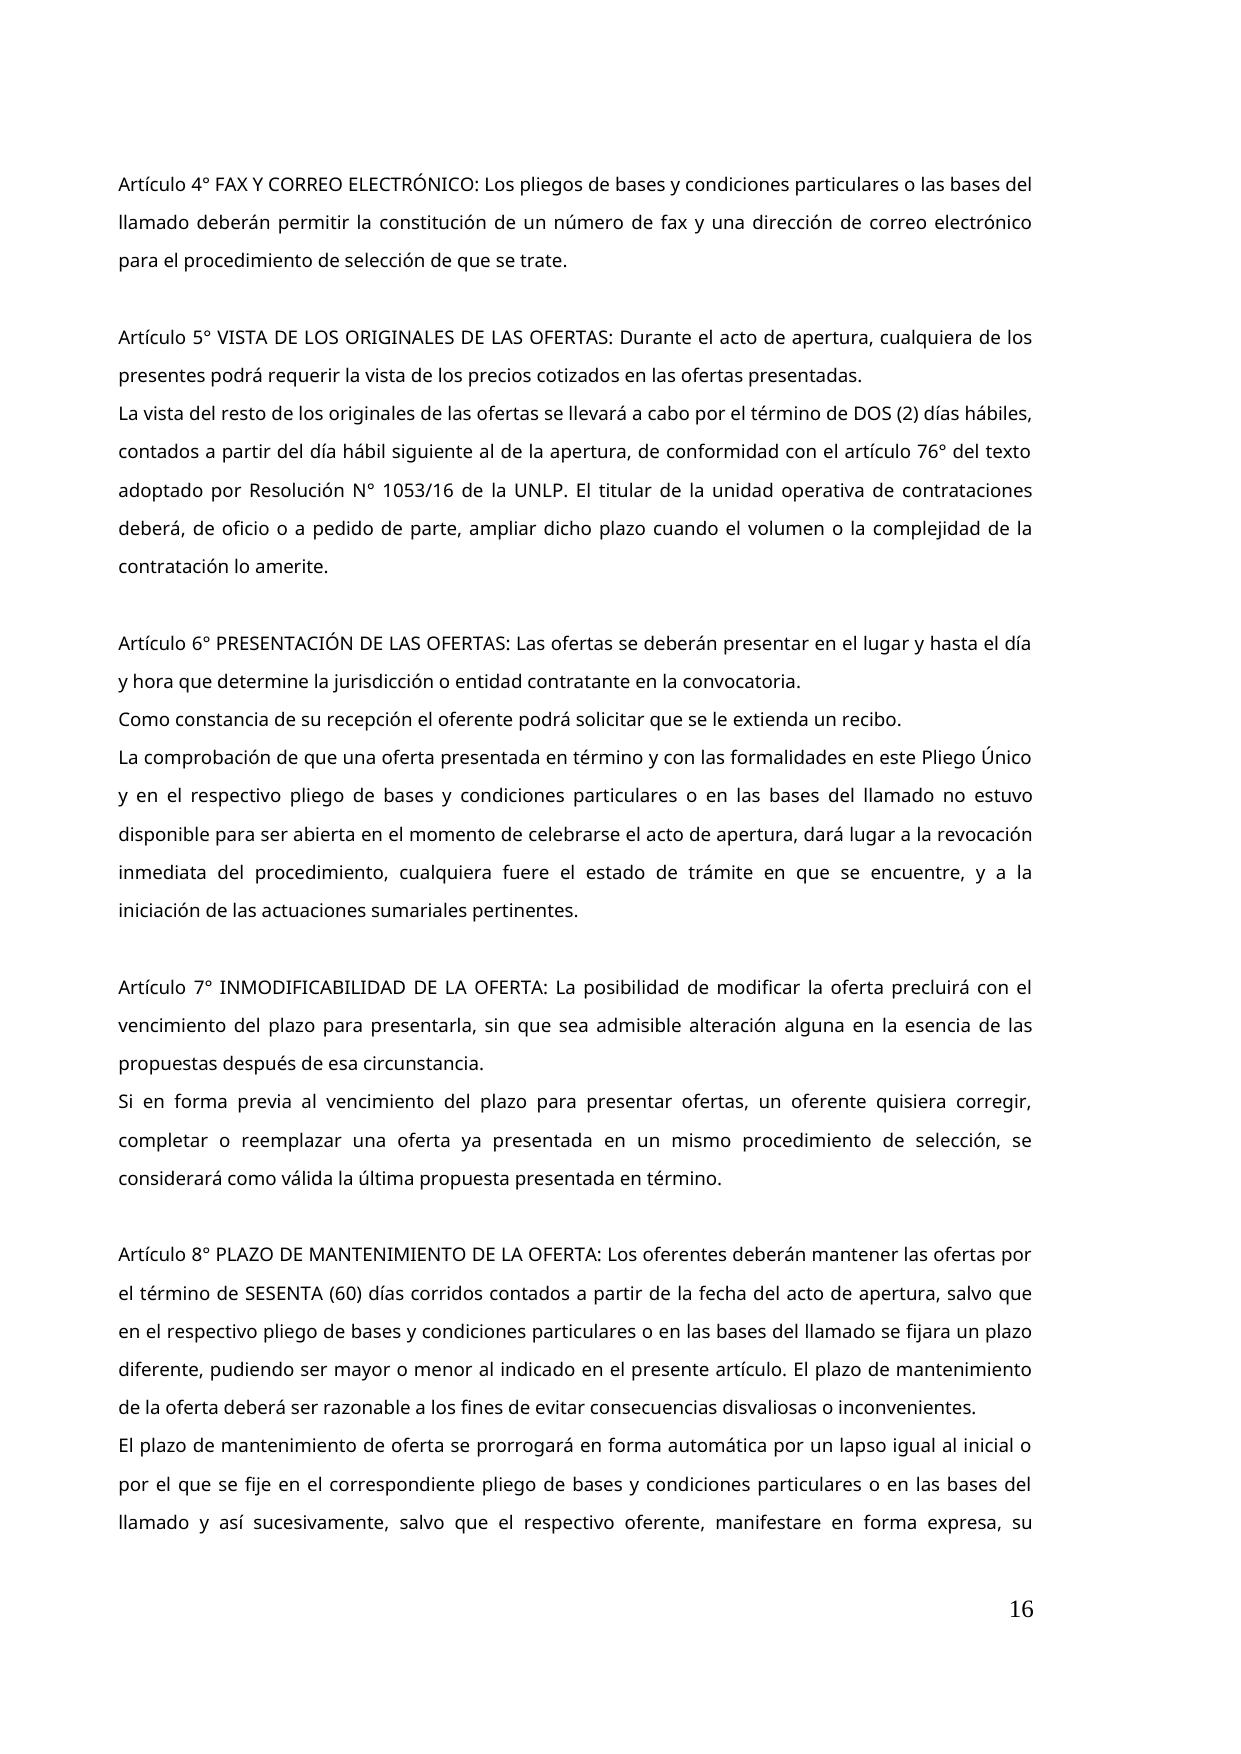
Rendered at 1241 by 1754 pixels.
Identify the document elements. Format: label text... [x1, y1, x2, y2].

text Artículo 4° FAX Y CORREO ELECTRÓNICO: Los pliegos de bases y condiciones particulares o las bases del llamado deberán permitir la constitución de un número de fax y una dirección de correo electrónico para el procedimiento de selección de que se trate. [118, 171, 1033, 273]
text Si en forma previa al vencimiento del plazo para presentar ofertas, un oferente quisiera corregir, completar o reemplazar una oferta ya presentada en un mismo procedimiento de selección, se considerará como válida la última propuesta presentada en término. [118, 1089, 1033, 1191]
text Artículo 5° VISTA DE LOS ORIGINALES DE LAS OFERTAS: Durante el acto de apertura, cualquiera de los presentes podrá requerir la vista de los precios cotizados en las ofertas presentadas. [118, 324, 1033, 388]
text Artículo 8° PLAZO DE MANTENIMIENTO DE LA OFERTA: Los oferentes deberán mantener las ofertas por el término de SESENTA (60) días corridos contados a partir de la fecha del acto de apertura, salvo que en el respectivo pliego de bases y condiciones particulares o en las bases del llamado se fijara un plazo diferente, pudiendo ser mayor o menor al indicado en el presente artículo. El plazo de mantenimiento de la oferta deberá ser razonable a los fines de evitar consecuencias disvaliosas o inconvenientes. [118, 1242, 1033, 1420]
text La comprobación de que una oferta presentada en término y con las formalidades en este Pliego Único y en el respectivo pliego de bases y condiciones particulares o en las bases del llamado no estuvo disponible para ser abierta en el momento de celebrarse el acto de apertura, dará lugar a la revocación inmediata del procedimiento, cualquiera fuere el estado de trámite en que se encuentre, y a la iniciación de las actuaciones sumariales pertinentes. [118, 744, 1033, 923]
text La vista del resto de los originales de las ofertas se llevará a cabo por el término de DOS (2) días hábiles, contados a partir del día hábil siguiente al de la apertura, de conformidad con el artículo 76° del texto adoptado por Resolución N° 1053/16 de la UNLP. El titular de la unidad operativa de contrataciones deberá, de oficio o a pedido de parte, ampliar dicho plazo cuando el volumen o la complejidad de la contratación lo amerite. [118, 401, 1033, 579]
text Artículo 6° PRESENTACIÓN DE LAS OFERTAS: Las ofertas se deberán presentar en el lugar y hasta el día y hora que determine la jurisdicción o entidad contratante en la convocatoria. [118, 630, 1033, 694]
text Artículo 7° INMODIFICABILIDAD DE LA OFERTA: La posibilidad de modificar la oferta precluirá con el vencimiento del plazo para presentarla, sin que sea admisible alteración alguna en la esencia de las propuestas después de esa circunstancia. [118, 974, 1033, 1076]
text Como constancia de su recepción el oferente podrá solicitar que se le extienda un recibo. [118, 706, 1033, 732]
